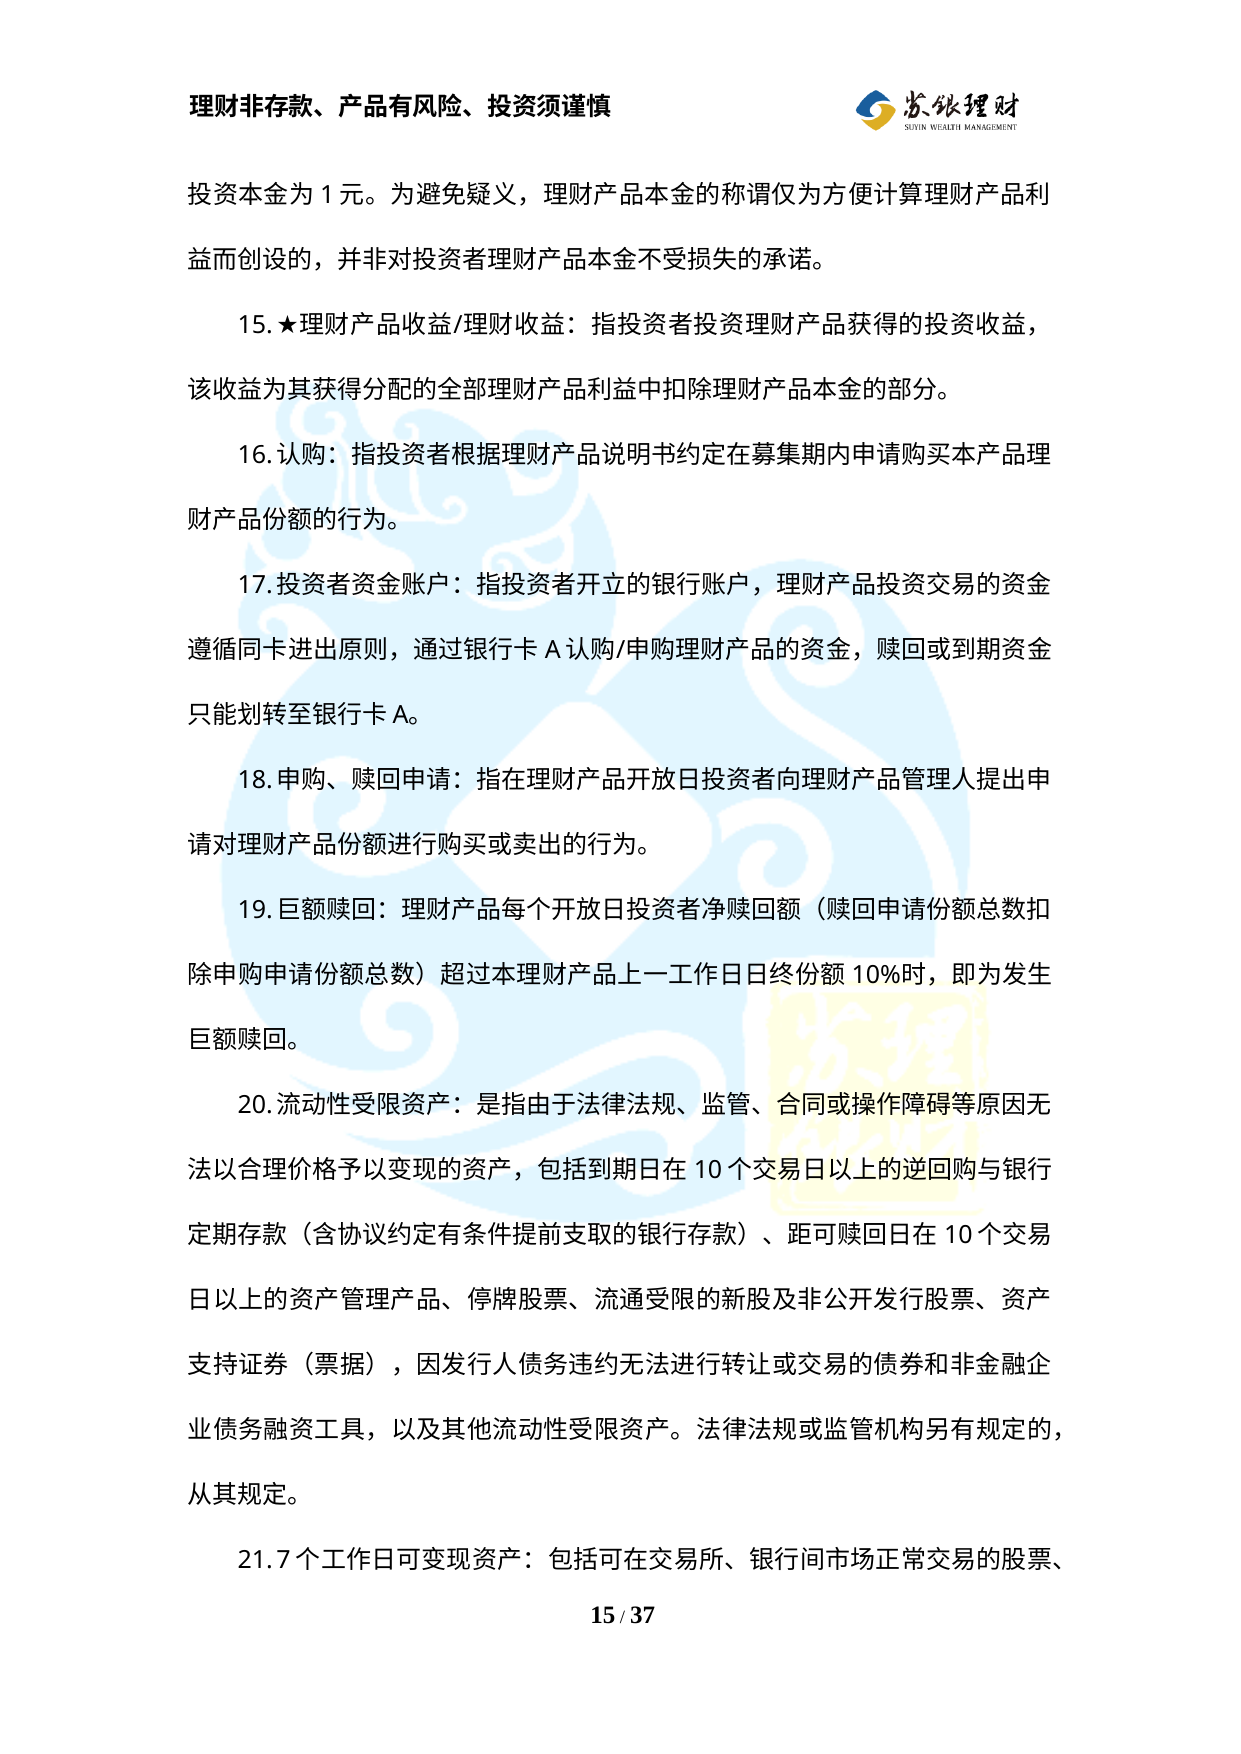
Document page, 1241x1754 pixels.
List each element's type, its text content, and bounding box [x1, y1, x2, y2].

list 巨额赎回：理财产品每个开放日投资者净赎回额（赎回申请份额总数扣除申购申请份额总数）超过本理财产品上一工作日日终份额10%时，即为发生巨额赎回。 [187, 875, 1053, 1070]
picture [831, 73, 1049, 143]
list 流动性受限资产：是指由于法律法规、监管、合同或操作障碍等原因无法以合理价格予以变现的资产，包括到期日在10个交易日以上的逆回购与银行定期存款（含协议约定有条件提前支取的银行存款）、距可赎回日在10个交易日以上的资产管理产品、停牌股票、流通受限的新股及非公开发行股票、资产支持证券（票据），因发行人债务违约无法进行转让或交易的债券和非金融企业债务融资工具，以及其他流动性受限资产。法律法规或监管机构另有规定的，从其规定。 [187, 1070, 1053, 1525]
list 投资者资金账户：指投资者开立的银行账户，理财产品投资交易的资金遵循同卡进出原则，通过银行卡A认购/申购理财产品的资金，赎回或到期资金只能划转至银行卡A。 [187, 550, 1053, 745]
list 认购：指投资者根据理财产品说明书约定在募集期内申请购买本产品理财产品份额的行为。 [187, 420, 1053, 550]
list 7个工作日可变现资产：包括可在交易所、银行间市场正常交易的股票、债券、非金融企业债务融资工具、期货及期权合约以及同业存单，7个工作日内到期或可支取的买入返售、银行存款，7个工作日内能够确认收到的各类应收款项等。 [187, 1525, 1053, 1590]
list ★理财产品收益/理财收益：指投资者投资理财产品获得的投资收益，该收益为其获得分配的全部理财产品利益中扣除理财产品本金的部分。 [187, 290, 1053, 420]
list 申购、赎回申请：指在理财产品开放日投资者向理财产品管理人提出申请对理财产品份额进行购买或卖出的行为。 [187, 745, 1053, 875]
